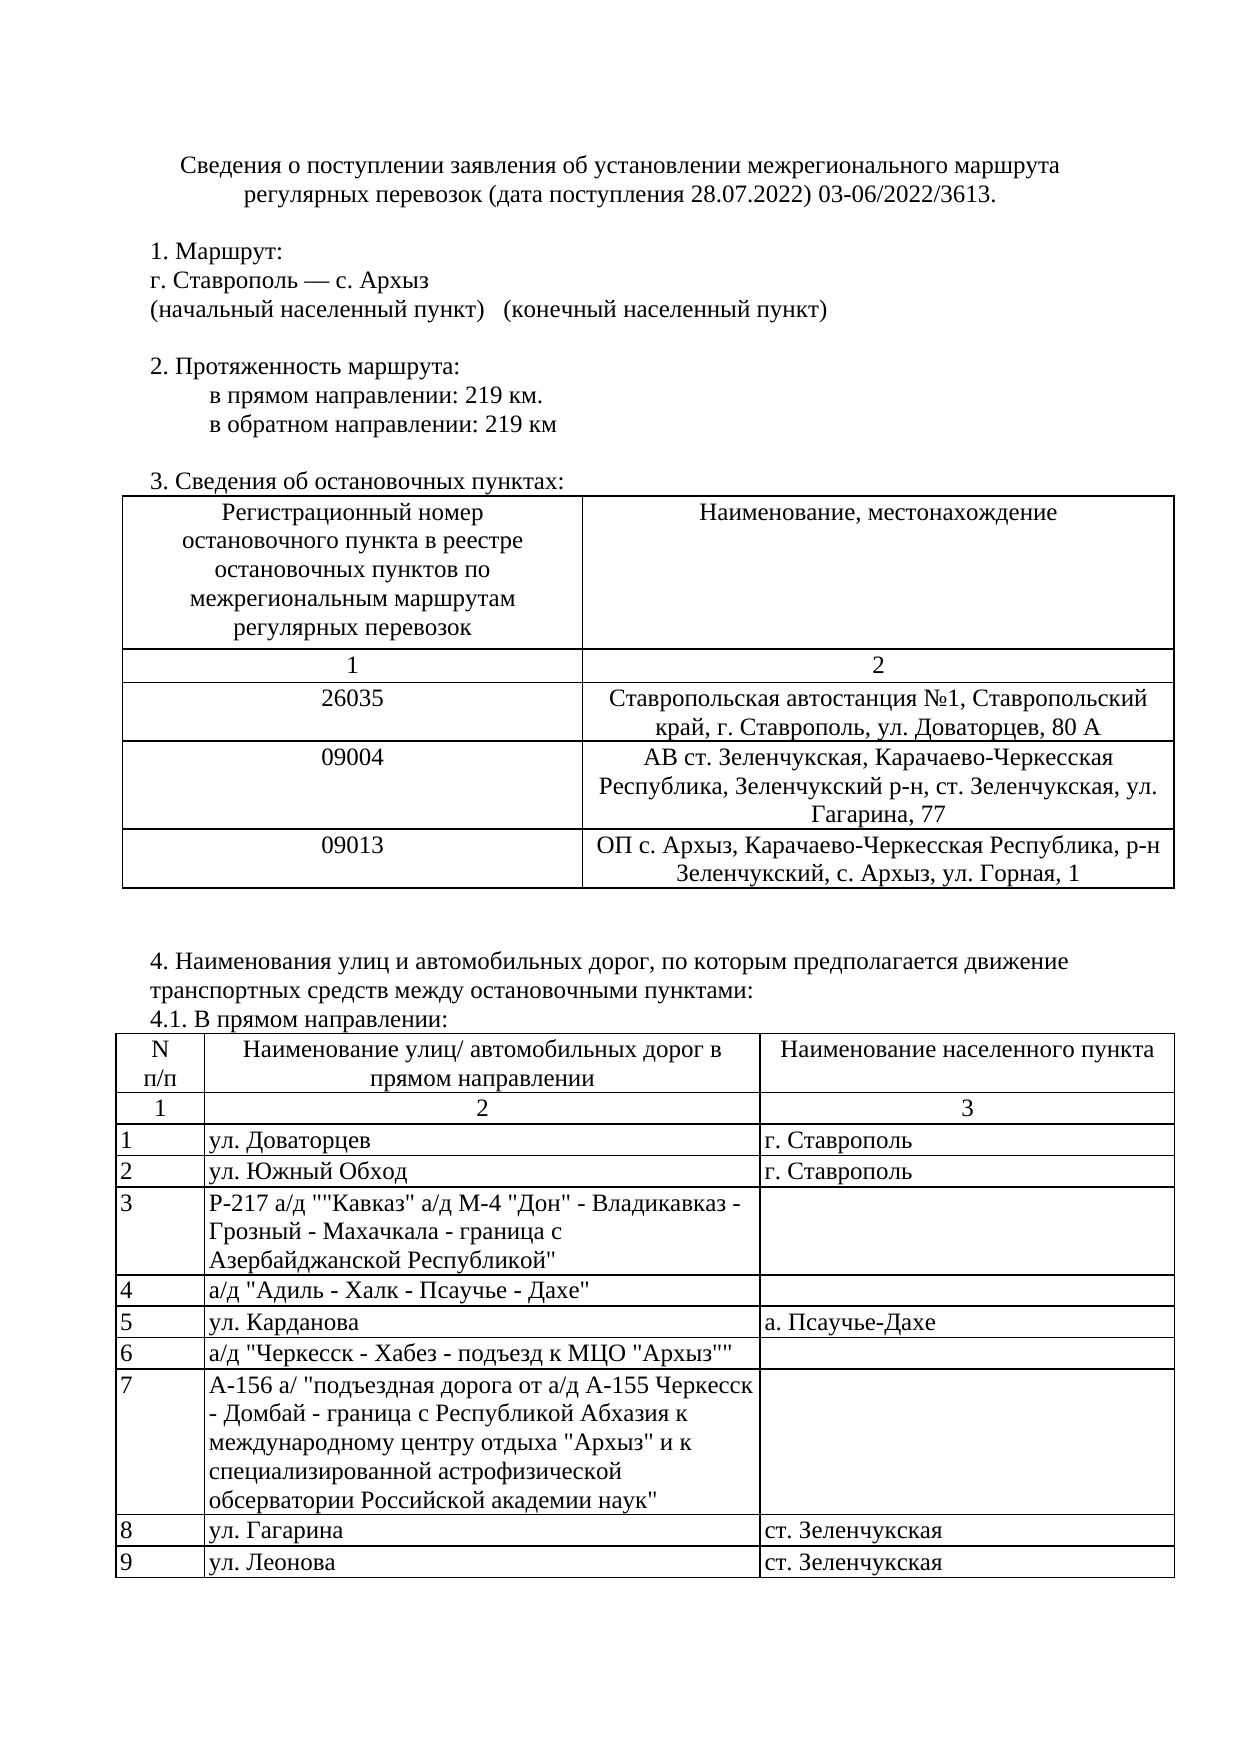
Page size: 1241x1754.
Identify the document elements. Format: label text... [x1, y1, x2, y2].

table_header Наименование улиц/ автомобильных дорог в прямом направлении [205, 1034, 759, 1092]
table_cell ул. Доваторцев [205, 1125, 759, 1154]
table_cell [761, 1276, 1174, 1305]
table_cell 1 [117, 1093, 204, 1123]
text 4.1. В прямом направлении: [150, 1004, 1090, 1033]
table_cell 09013 [123, 830, 582, 887]
table_cell 1 [123, 650, 582, 681]
table_cell 3 [117, 1188, 204, 1274]
table_cell 3 [761, 1093, 1174, 1123]
table_cell [761, 1338, 1174, 1368]
table_cell 7 [117, 1370, 204, 1513]
table_cell 2 [205, 1093, 759, 1123]
table_header Наименование населенного пункта [761, 1034, 1174, 1092]
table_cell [205, 1370, 759, 1513]
table_cell [761, 1188, 1174, 1274]
table_cell 5 [117, 1307, 204, 1337]
text 4. Наименования улиц и автомобильных дорог, по которым предполагается движение транспортных средств между остановочными пунктами: [150, 946, 1090, 1004]
table_cell ул. Леонова [205, 1547, 759, 1576]
table_header Регистрационный номер остановочного пункта в реестре остановочных пунктов по межрегиональным маршрутам регулярных перевозок [123, 497, 582, 648]
table_cell ул. Южный Обход [205, 1156, 759, 1186]
table_cell 2 [117, 1156, 204, 1186]
table_cell Р-217 а/д ""Кавказ" а/д М-4 "Дон" - Владикавказ - Грозный - Махачкала - граница с Азербайджанской Республикой" [205, 1188, 759, 1274]
table_cell г. Ставрополь [761, 1125, 1174, 1154]
text 3. Сведения об остановочных пунктах: [150, 466, 1090, 495]
table_cell 26035 [123, 683, 582, 740]
table_cell а/д "Адиль - Халк - Псаучье - Дахе" [205, 1276, 759, 1305]
text в обратном направлении: 219 км [150, 409, 1090, 437]
table_cell [761, 1370, 1174, 1513]
text (начальный населенный пункт) (конечный населенный пункт) [150, 294, 1090, 322]
text Сведения о поступлении заявления об установлении межрегионального маршрута регулярных перевозок (дата поступления 28.07.2022) 03-06/2022/3613. [150, 150, 1090, 207]
table_cell 8 [117, 1515, 204, 1545]
table_cell 6 [117, 1338, 204, 1368]
table_cell а. Псаучье-Дахе [761, 1307, 1174, 1337]
table_cell ОП с. Архыз, Карачаево-Черкесская Республика, р-н Зеленчукский, с. Архыз, ул. Горная, 1 [583, 830, 1173, 887]
table_header Наименование, местонахождение [583, 497, 1173, 648]
table_cell ст. Зеленчукская [761, 1547, 1174, 1576]
table_cell ул. Гагарина [205, 1515, 759, 1545]
table_cell 1 [117, 1125, 204, 1154]
table_cell ст. Зеленчукская [761, 1515, 1174, 1545]
text в прямом направлении: 219 км. [150, 380, 1090, 409]
table_cell 2 [583, 650, 1173, 681]
table_cell а/д "Черкесск - Хабез - подъезд к МЦО "Архыз"" [205, 1338, 759, 1368]
table_cell ул. Карданова [205, 1307, 759, 1337]
table_header N п/п [117, 1034, 204, 1092]
text г. Ставрополь — с. Архыз [150, 265, 1090, 294]
text 2. Протяженность маршрута: [150, 351, 1090, 380]
table_cell 4 [117, 1276, 204, 1305]
table_cell 9 [117, 1547, 204, 1576]
table_cell Ставропольская автостанция №1, Ставропольский край, г. Ставрополь, ул. Доваторцев, 80 А [583, 683, 1173, 740]
table_cell г. Ставрополь [761, 1156, 1174, 1186]
table_cell 09004 [123, 742, 582, 828]
text 1. Маршрут: [150, 236, 1090, 265]
table_cell АВ ст. Зеленчукская, Карачаево-Черкесская Республика, Зеленчукский р-н, ст. Зеленчукская, ул. Гагарина, 77 [583, 742, 1173, 828]
